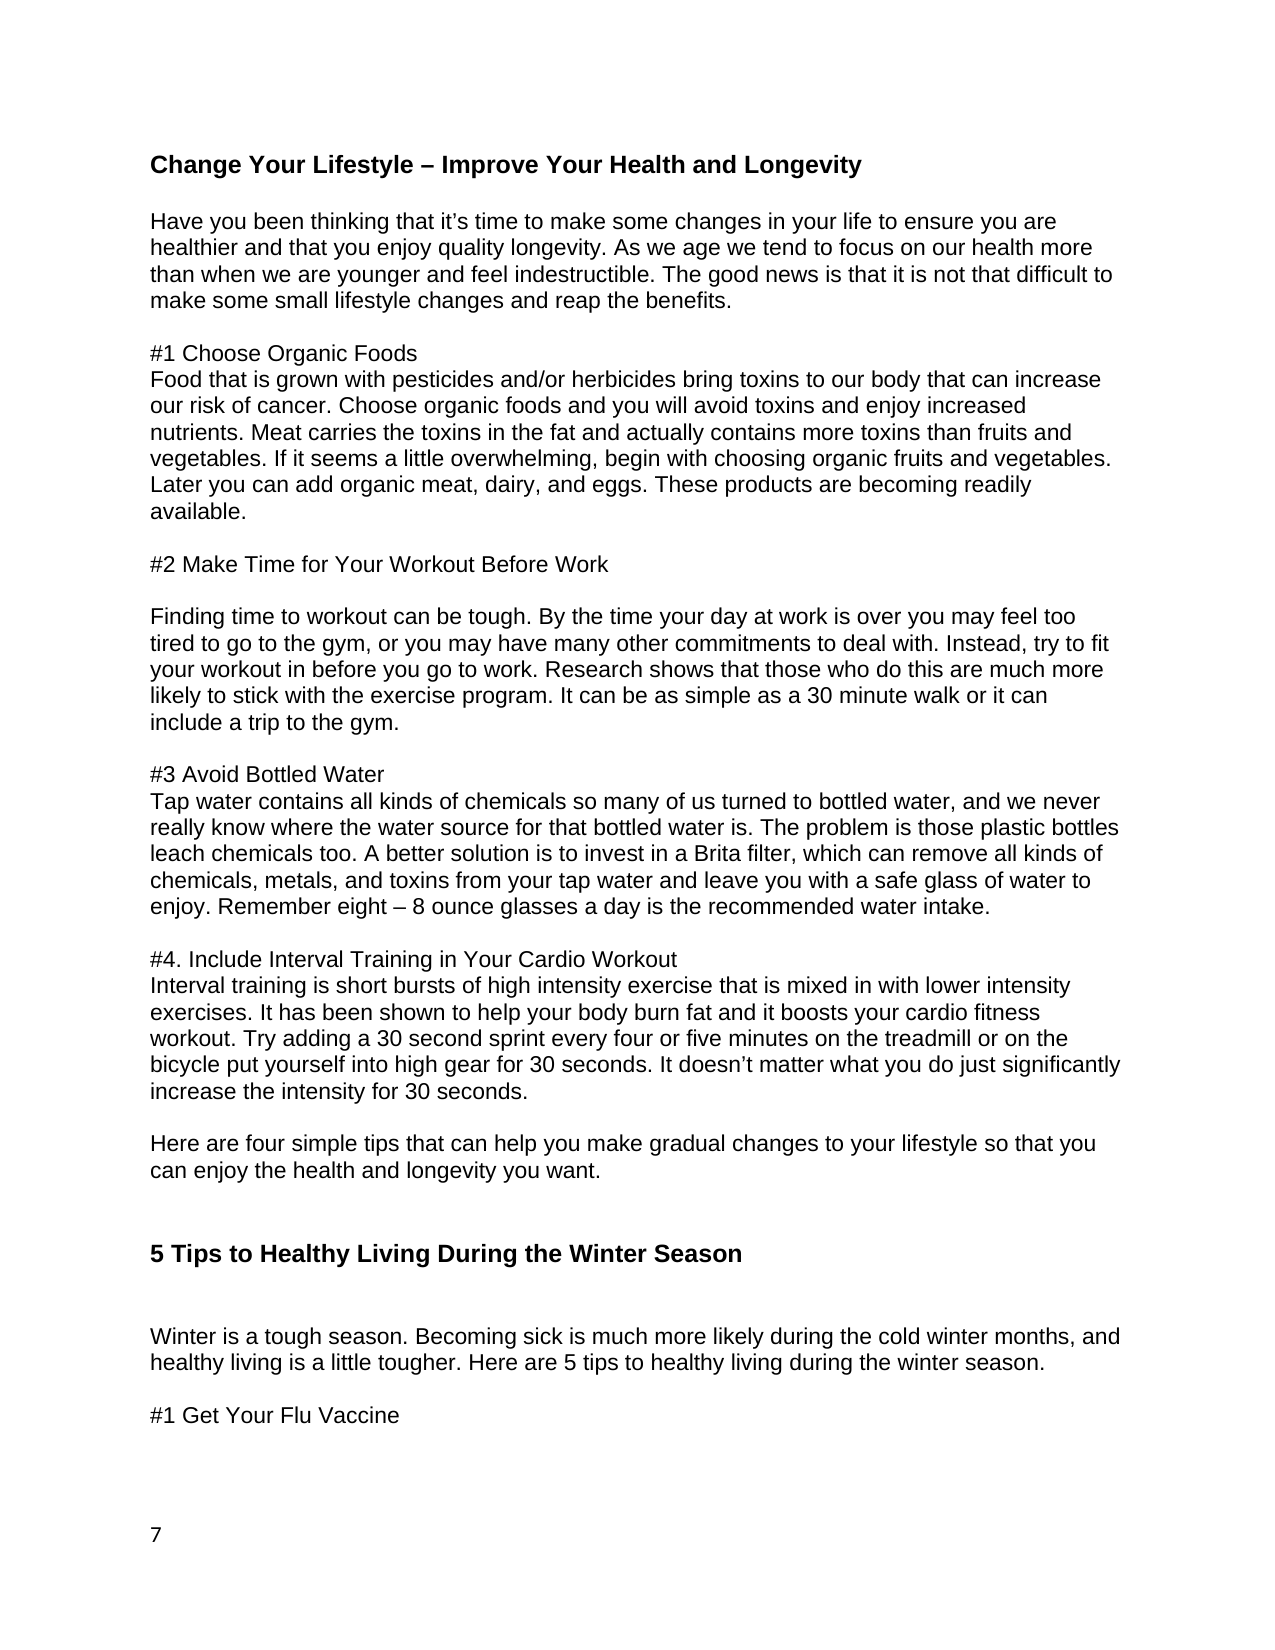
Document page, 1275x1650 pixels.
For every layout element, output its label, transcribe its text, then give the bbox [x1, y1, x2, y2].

text Have you been thinking that it’s time to make some changes in your life to ensure you are healthier and that you enjoy quality longevity. As we age we tend to focus on our health more than when we are younger and feel indestructible. The good news is that it is not that difficult to make some small lifestyle changes and reap the benefits. [150, 208, 1125, 313]
text Interval training is short bursts of high intensity exercise that is mixed in with lower intensity exercises. It has been shown to help your body burn fat and it boosts your cardio fitness workout. Try adding a 30 second sprint every four or five minutes on the treadmill or on the bicycle put yourself into high gear for 30 seconds. It doesn’t matter what you do just significantly increase the intensity for 30 seconds. [150, 972, 1125, 1104]
text Winter is a tough season. Becoming sick is much more likely during the cold winter months, and healthy living is a little tougher. Here are 5 tips to healthy living during the winter season. [150, 1323, 1125, 1376]
text #1 Choose Organic Foods [150, 340, 1125, 366]
subtitle 5 Tips to Healthy Living During the Winter Season [150, 1238, 1125, 1267]
text Finding time to workout can be tough. By the time your day at work is over you may feel too tired to go to the gym, or you may have many other commitments to deal with. Instead, try to fit your workout in before you go to work. Research shows that those who do this are much more likely to stick with the exercise program. It can be as simple as a 30 minute walk or it can include a trip to the gym. [150, 603, 1125, 735]
text #4. Include Interval Training in Your Cardio Workout [150, 946, 1125, 972]
text #1 Get Your Flu Vaccine [150, 1402, 1125, 1428]
text Tap water contains all kinds of chemicals so many of us turned to bottled water, and we never really know where the water source for that bottled water is. The problem is those plastic bottles leach chemicals too. A better solution is to invest in a Brita filter, which can remove all kinds of chemicals, metals, and toxins from your tap water and leave you with a safe glass of water to enjoy. Remember eight – 8 ounce glasses a day is the recommended water intake. [150, 788, 1125, 919]
text #2 Make Time for Your Workout Before Work [150, 551, 1125, 577]
subtitle Change Your Lifestyle – Improve Your Health and Longevity [150, 150, 1125, 179]
text Food that is grown with pesticides and/or herbicides bring toxins to our body that can increase our risk of cancer. Choose organic foods and you will avoid toxins and enjoy increased nutrients. Meat carries the toxins in the fat and actually contains more toxins than fruits and vegetables. If it seems a little overwhelming, begin with choosing organic fruits and vegetables. Later you can add organic meat, dairy, and eggs. These products are becoming readily available. [150, 366, 1125, 524]
text Here are four simple tips that can help you make gradual changes to your lifestyle so that you can enjoy the health and longevity you want. [150, 1130, 1125, 1183]
text #3 Avoid Bottled Water [150, 761, 1125, 788]
